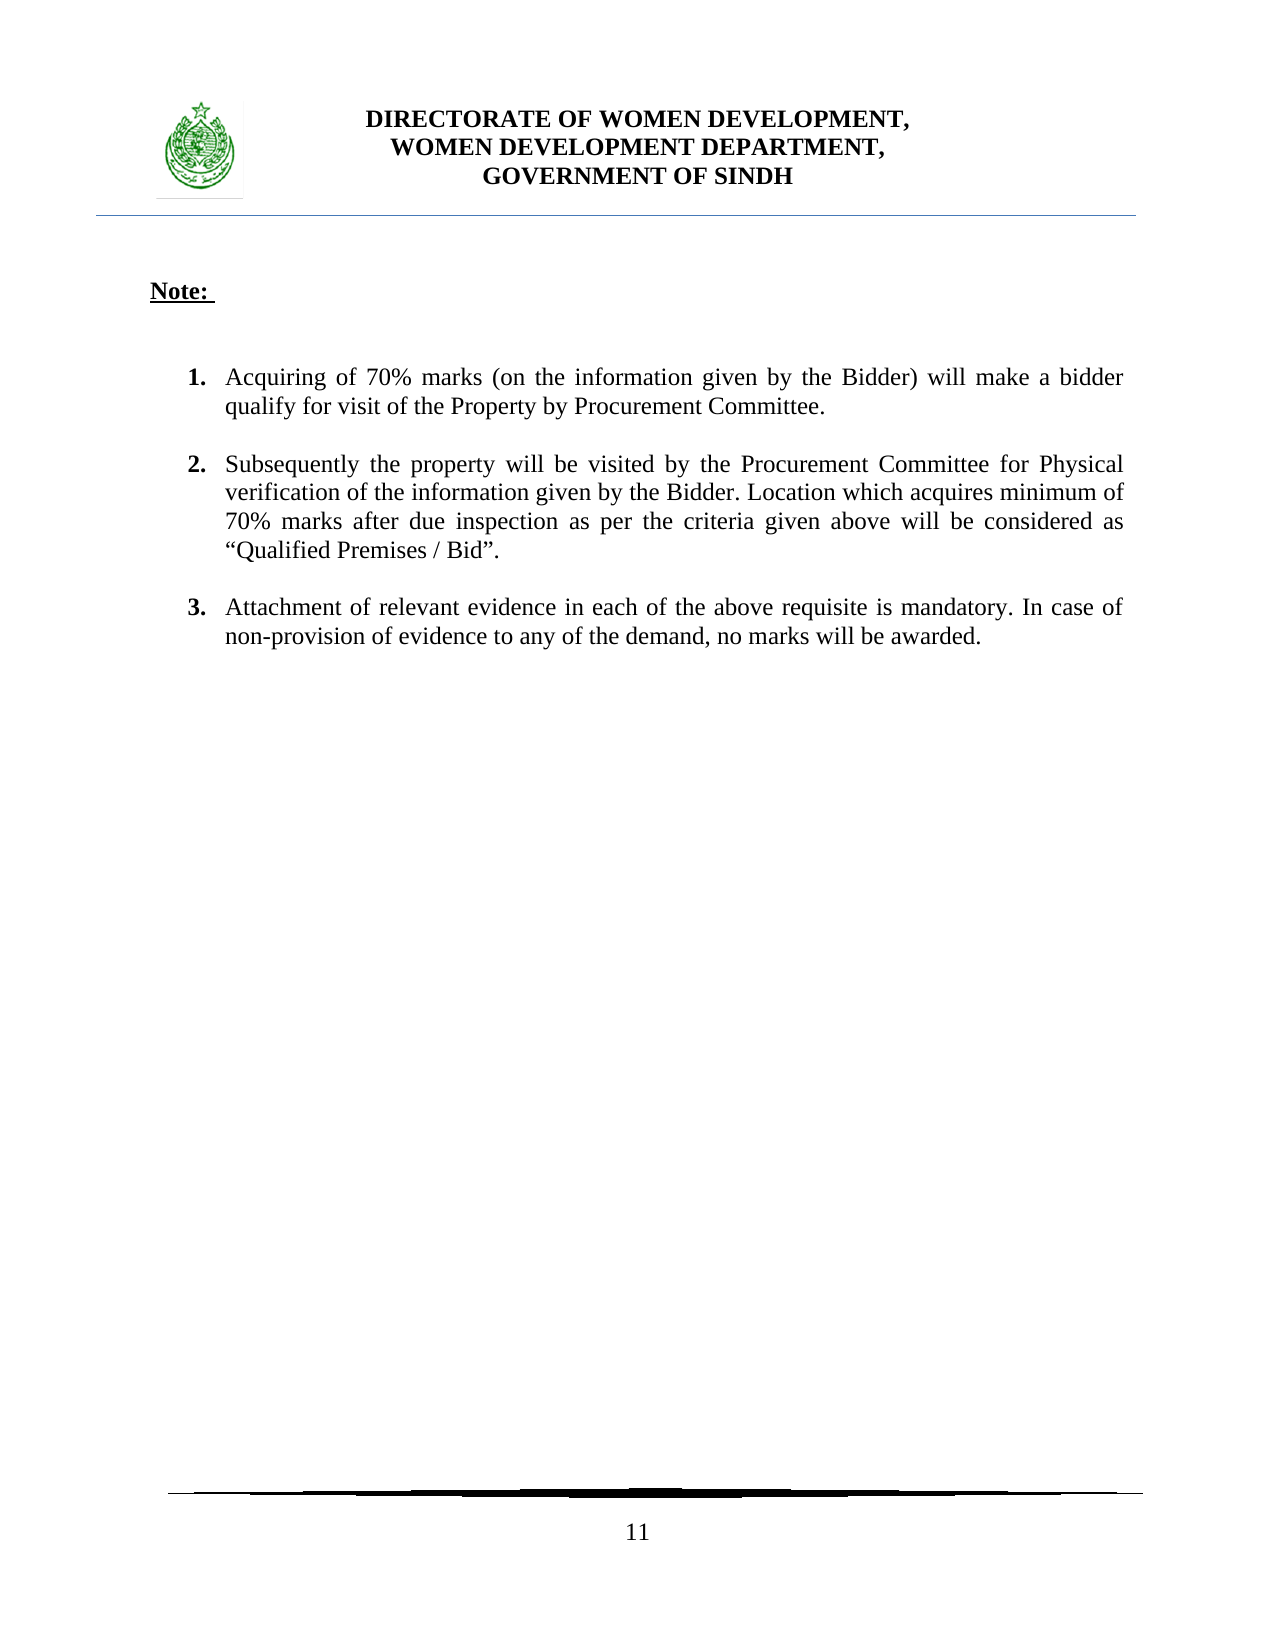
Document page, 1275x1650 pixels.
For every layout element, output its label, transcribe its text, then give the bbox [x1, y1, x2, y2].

list Acquiring of 70% marks (on the information given by the Bidder) will make a bidder qualify for visit of the Property by Procurement Committee. [187, 362, 1125, 420]
picture [156, 101, 244, 199]
text Note: [150, 276, 1125, 305]
list Attachment of relevant evidence in each of the above requisite is mandatory. In case of non-provision of evidence to any of the demand, no marks will be awarded. [187, 592, 1125, 650]
list Subsequently the property will be visited by the Procurement Committee for Physical verification of the information given by the Bidder. Location which acquires minimum of 70% marks after due inspection as per the criteria given above will be considered as “Qualified Premises / Bid”. [187, 449, 1125, 564]
